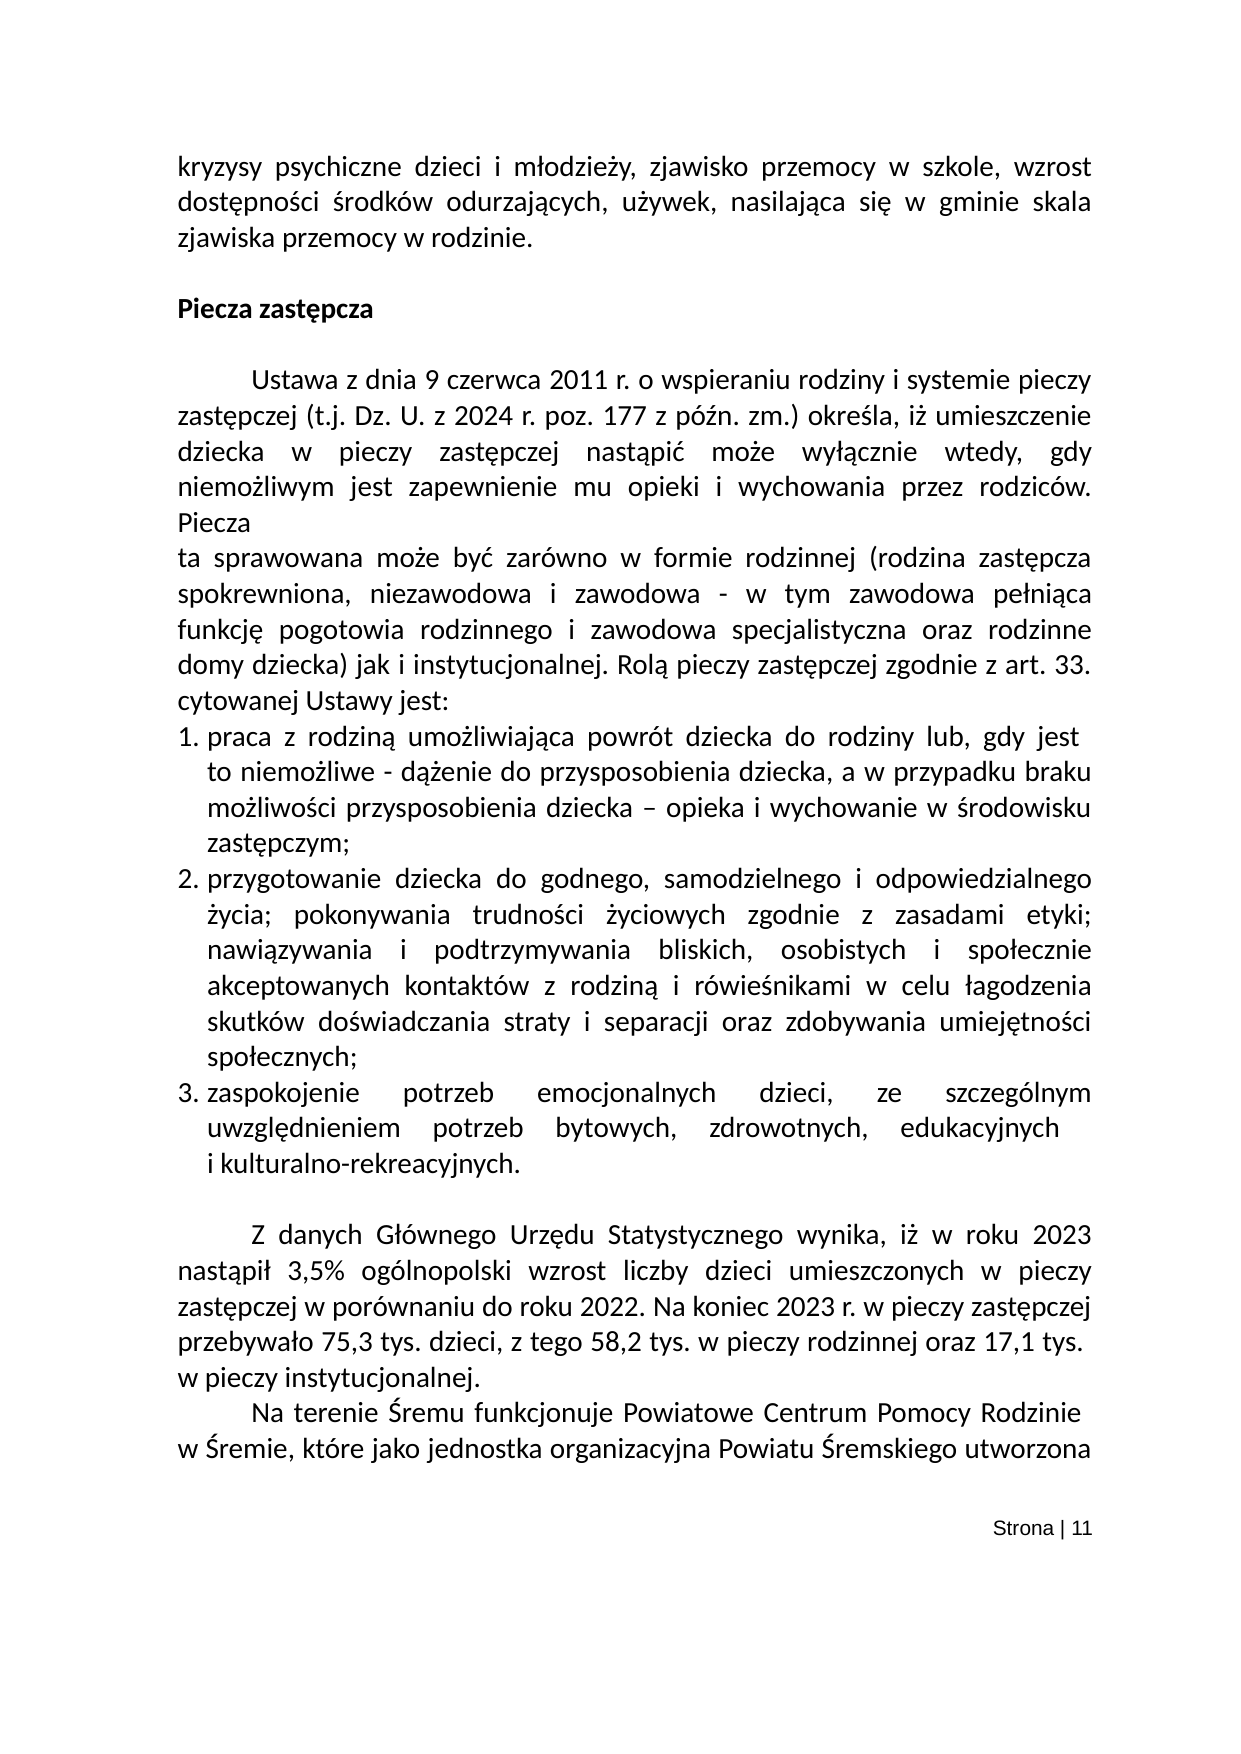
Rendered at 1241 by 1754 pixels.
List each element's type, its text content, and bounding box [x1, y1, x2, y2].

list przygotowanie dziecka do godnego, samodzielnego i odpowiedzialnego życia; pokonywania trudności życiowych zgodnie z zasadami etyki; nawiązywania i podtrzymywania bliskich, osobistych i społecznie akceptowanych kontaktów z rodziną i rówieśnikami w celu łagodzenia skutków doświadczania straty i separacji oraz zdobywania umiejętności społecznych; [177, 860, 1092, 1074]
subtitle Piecza zastępcza [177, 290, 1092, 326]
list zaspokojenie potrzeb emocjonalnych dzieci, ze szczególnym uwzględnieniem potrzeb bytowych, zdrowotnych, edukacyjnych i kulturalno-rekreacyjnych. [177, 1074, 1092, 1181]
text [177, 1394, 1092, 1466]
list praca z rodziną umożliwiająca powrót dziecka do rodziny lub, gdy jest to niemożliwe - dążenie do przysposobienia dziecka, a w przypadku braku możliwości przysposobienia dziecka – opieka i wychowanie w środowisku zastępczym; [177, 718, 1092, 860]
text Ustawa z dnia 9 czerwca 2011 r. o wspieraniu rodziny i systemie pieczy zastępczej (t.j. Dz. U. z 2024 r. poz. 177 z późn. zm.) określa, iż umieszczenie dziecka w pieczy zastępczej nastąpić może wyłącznie wtedy, gdy niemożliwym jest zapewnienie mu opieki i wychowania przez rodziców. Piecza ta sprawowana może być zarówno w formie rodzinnej (rodzina zastępcza spokrewniona, niezawodowa i zawodowa - w tym zawodowa pełniąca funkcję pogotowia rodzinnego i zawodowa specjalistyczna oraz rodzinne domy dziecka) jak i instytucjonalnej. Rolą pieczy zastępczej zgodnie z art. 33. cytowanej Ustawy jest: [177, 361, 1092, 718]
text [177, 148, 1092, 254]
text Z danych Głównego Urzędu Statystycznego wynika, iż w roku 2023 nastąpił 3,5% ogólnopolski wzrost liczby dzieci umieszczonych w pieczy zastępczej w porównaniu do roku 2022. Na koniec 2023 r. w pieczy zastępczej przebywało 75,3 tys. dzieci, z tego 58,2 tys. w pieczy rodzinnej oraz 17,1 tys. w pieczy instytucjonalnej. [177, 1216, 1092, 1394]
